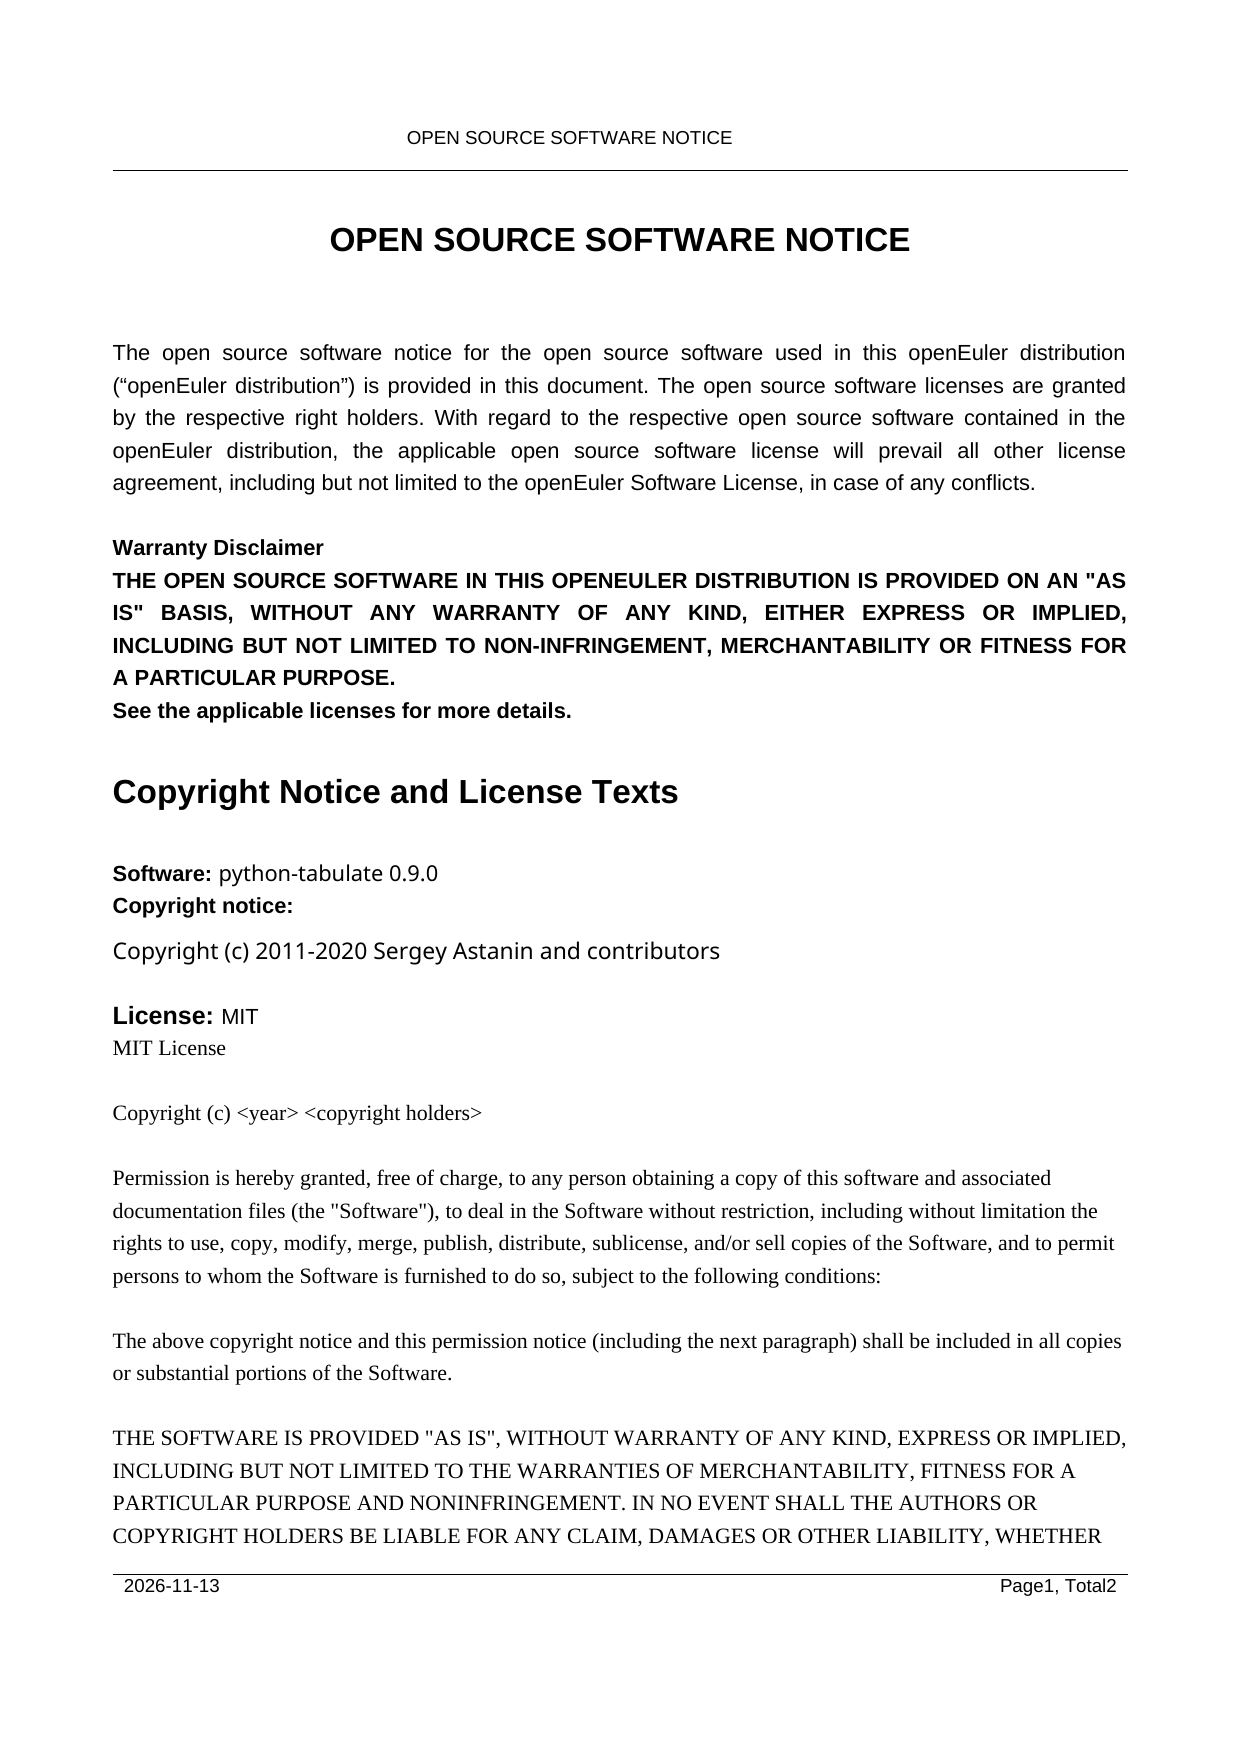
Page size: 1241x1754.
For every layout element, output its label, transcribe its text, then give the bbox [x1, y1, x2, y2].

text Warranty Disclaimer [112, 531, 1128, 564]
text Copyright (c) 2011-2020 Sergey Astanin and contributors [112, 934, 1128, 999]
text The open source software notice for the open source software used in this openEuler distribution (“openEuler distribution”) is provided in this document. The open source software licenses are granted by the respective right holders. With regard to the respective open source software contained in the openEuler distribution, the applicable open source software license will prevail all other license agreement, including but not limited to the openEuler Software License, in case of any conflicts. [112, 336, 1128, 499]
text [112, 1031, 1128, 1551]
title Software: python-tabulate 0.9.0 [112, 856, 1128, 889]
text Copyright notice: [112, 889, 1128, 921]
text OPEN SOURCE SOFTWARE NOTICE [112, 206, 1128, 271]
text THE OPEN SOURCE SOFTWARE IN THIS OPENEULER DISTRIBUTION IS PROVIDED ON AN "AS IS" BASIS, WITHOUT ANY WARRANTY OF ANY KIND, EITHER EXPRESS OR IMPLIED, INCLUDING BUT NOT LIMITED TO NON-INFRINGEMENT, MERCHANTABILITY OR FITNESS FOR A PARTICULAR PURPOSE. See the applicable licenses for more details. [112, 564, 1128, 726]
text License: MIT [112, 999, 1128, 1031]
text Copyright Notice and License Texts [112, 759, 1128, 824]
